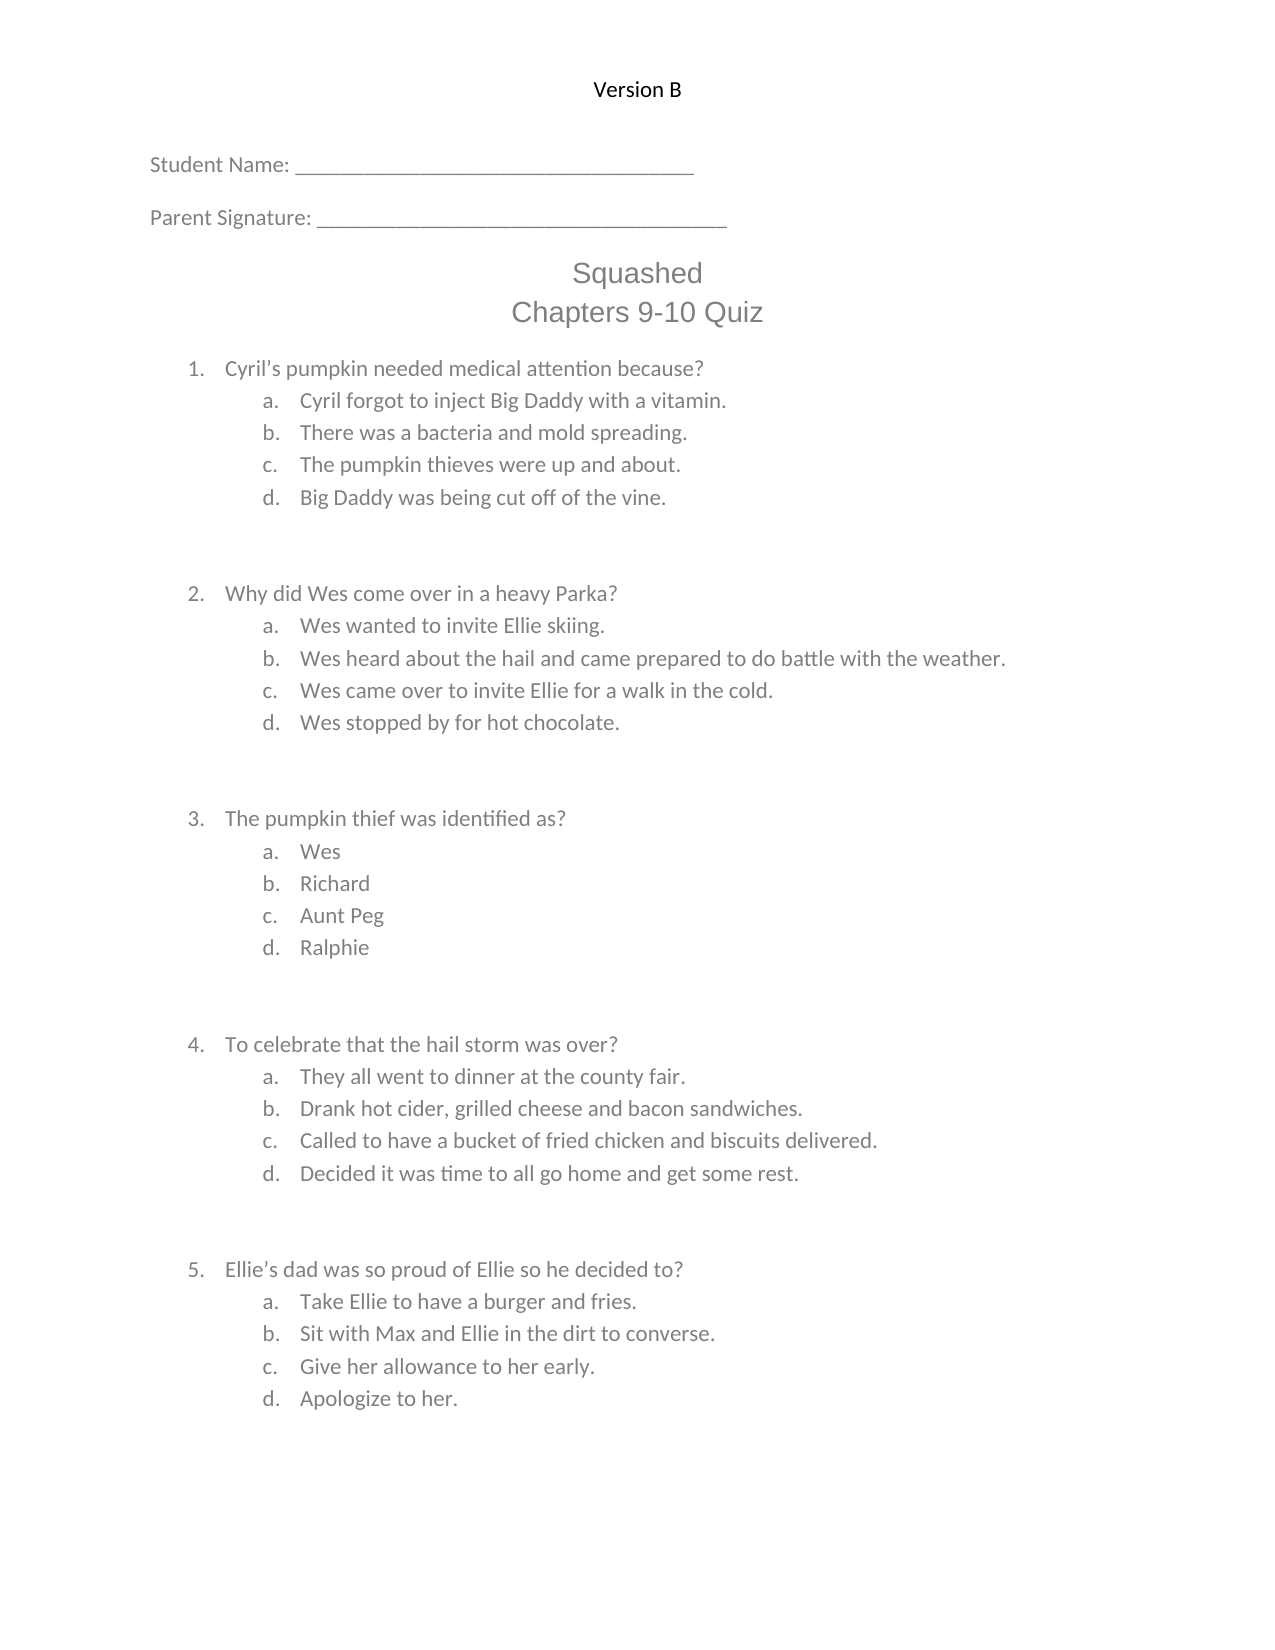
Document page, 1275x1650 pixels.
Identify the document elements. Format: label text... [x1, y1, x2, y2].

list Take Ellie to have a burger and fries. [262, 1287, 1125, 1315]
list Ellie’s dad was so proud of Ellie so he decided to? [187, 1255, 1125, 1283]
list Sit with Max and Ellie in the dirt to converse. [262, 1319, 1125, 1348]
text Parent Signature: ____________________________________ [150, 203, 1125, 231]
text Squashed Chapters 9-10 Quiz [150, 256, 1125, 328]
list There was a bacteria and mold spreading. [262, 418, 1125, 446]
list Called to have a bucket of fried chicken and biscuits delivered. [262, 1126, 1125, 1154]
text Student Name: ___________________________________ [150, 150, 1125, 178]
list To celebrate that the hail storm was over? [187, 1030, 1125, 1058]
list Decided it was time to all go home and get some rest. [262, 1159, 1125, 1219]
list Cyril’s pumpkin needed medical attention because? [187, 354, 1125, 382]
list Give her allowance to her early. [262, 1352, 1125, 1380]
list The pumpkin thieves were up and about. [262, 451, 1125, 478]
list Wes heard about the hail and came prepared to do battle with the weather. [262, 644, 1125, 672]
list Why did Wes come over in a heavy Parka? [187, 579, 1125, 607]
list They all went to dinner at the county fair. [262, 1062, 1125, 1090]
list Cyril forgot to inject Big Daddy with a vitamin. [262, 386, 1125, 414]
list Aunt Peg [262, 901, 1125, 929]
list Wes stopped by for hot chocolate. [262, 708, 1125, 736]
list Big Daddy was being cut off of the vine. [262, 483, 1125, 511]
list Wes [262, 837, 1125, 865]
list Apologize to her. [262, 1384, 1125, 1412]
list Wes came over to invite Ellie for a walk in the cold. [262, 676, 1125, 704]
list Richard [262, 869, 1125, 897]
list Drank hot cider, grilled cheese and bacon sandwiches. [262, 1094, 1125, 1122]
list The pumpkin thief was identified as? [187, 804, 1125, 833]
list Ralphie [262, 933, 1125, 993]
list Wes wanted to invite Ellie skiing. [262, 611, 1125, 639]
